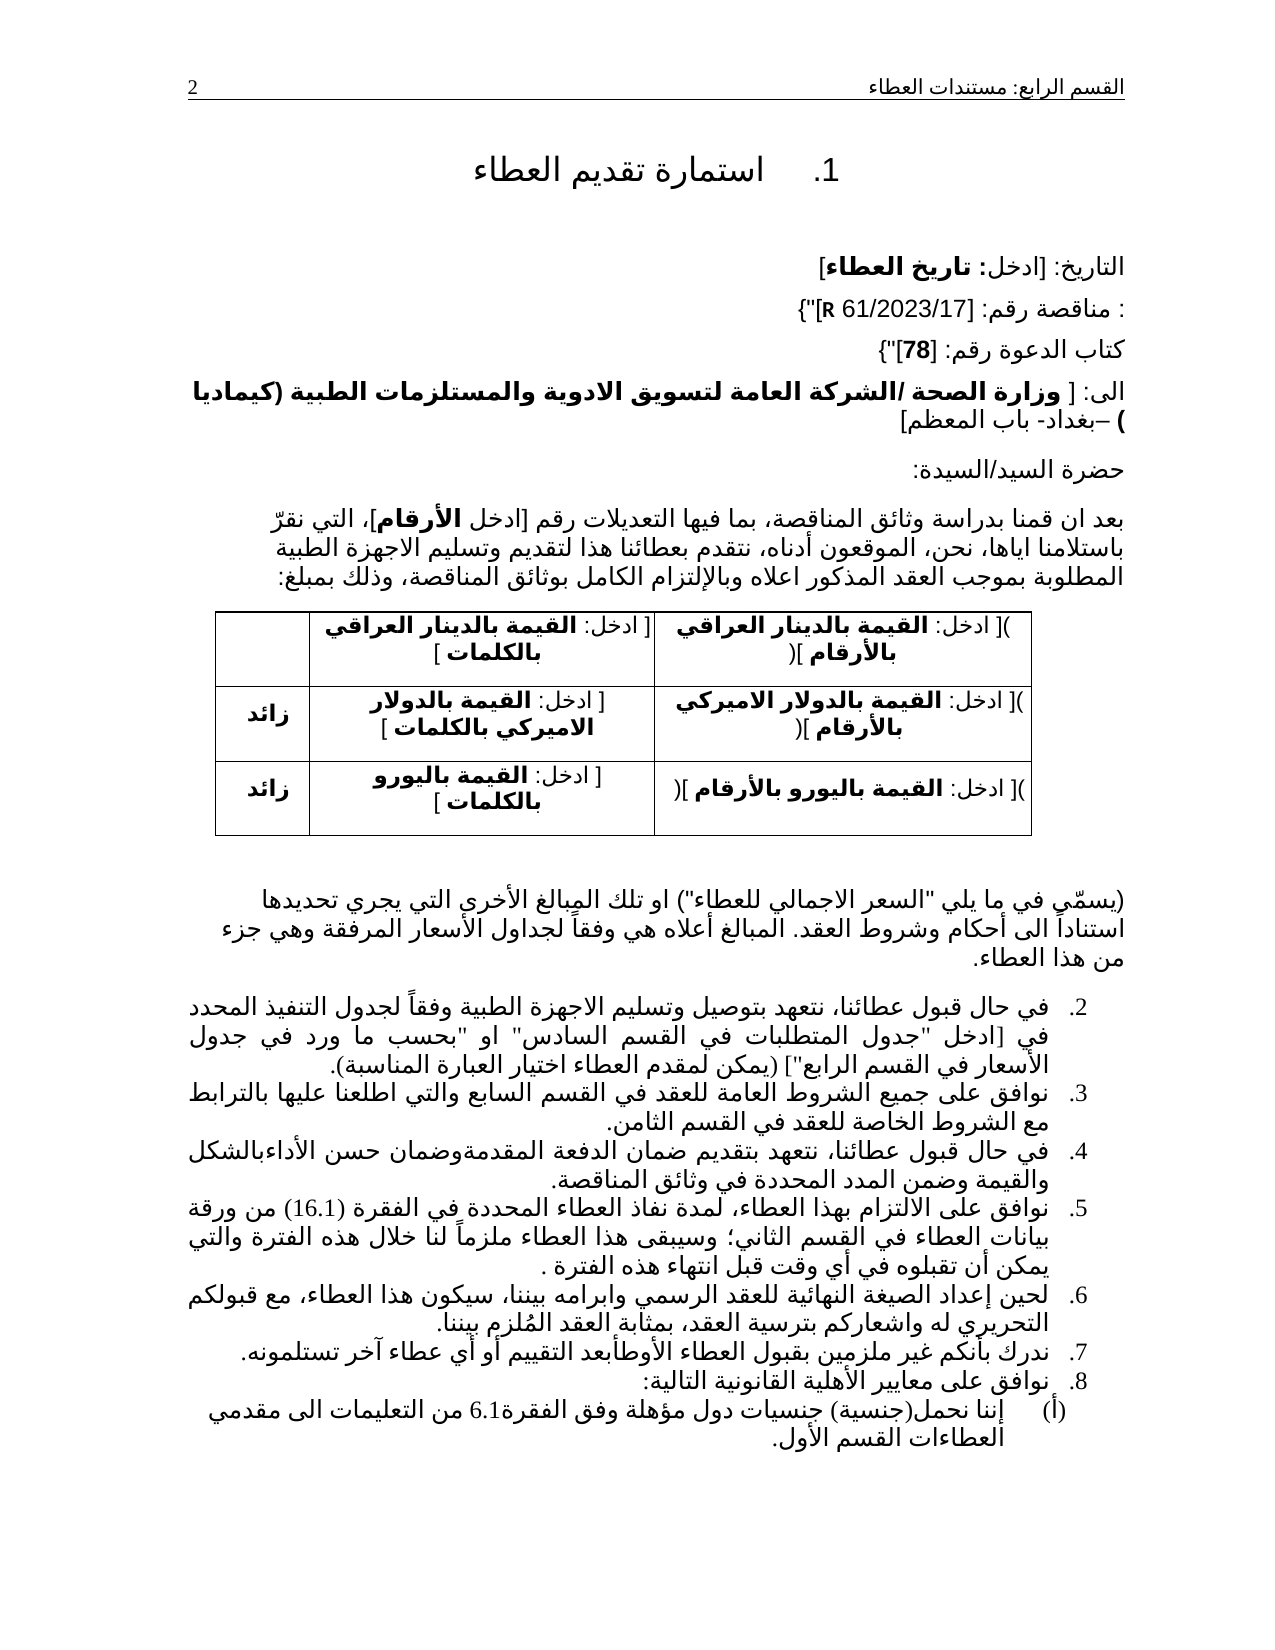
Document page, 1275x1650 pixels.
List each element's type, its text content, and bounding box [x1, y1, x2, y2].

text التاريخ: [ادخل: تاريخ العطاء] [187, 252, 1125, 281]
text : مناقصة رقم: [61/2023/17 R]"} [187, 293, 1125, 323]
list نوافق على معايير الأهلية القانونية التالية: [187, 1366, 1087, 1395]
text كتاب الدعوة رقم: [78]"} [187, 335, 1125, 364]
table_cell زائد [216, 762, 309, 835]
table_header [ ادخل: القيمة بالدينار العراقي بالكلمات ] [310, 613, 654, 686]
table_cell زائد [216, 687, 309, 761]
text بعد ان قمنا بدراسة وثائق المناقصة، بما فيها التعديلات رقم [ادخل الأرقام]، التي نقرّ باستلامنا اياها، نحن، الموقعون أدناه، نتقدم بعطائنا هذا لتقديم وتسليم الاجهزة الطبية المطلوبة بموجب العقد المذكور اعلاه وبالإلتزام الكامل بوثائق المناقصة، وذلك بمبلغ: [187, 504, 1125, 591]
table_header [216, 613, 309, 686]
list نوافق على جميع الشروط العامة للعقد في القسم السابع والتي اطلعنا عليها بالترابط مع الشروط الخاصة للعقد في القسم الثامن. [187, 1078, 1087, 1136]
list ندرك بأنكم غير ملزمين بقبول العطاء الأوطأبعد التقييم أو أي عطاء آخر تستلمونه. [187, 1337, 1087, 1366]
table_cell )[ ادخل: القيمة بالدولار الاميركي بالأرقام ]( [655, 687, 1031, 761]
table_header )[ ادخل: القيمة بالدينار العراقي بالأرقام ]( [655, 613, 1031, 686]
table_cell [ ادخل: القيمة بالدولار الاميركي بالكلمات ] [310, 687, 654, 761]
list في حال قبول عطائنا، نتعهد بتوصيل وتسليم الاجهزة الطبية وفقاً لجدول التنفيذ المحدد في [ادخل "جدول المتطلبات في القسم السادس" او "بحسب ما ورد في جدول الأسعار في القسم الرابع"] (يمكن لمقدم العطاء اختيار العبارة المناسبة). [187, 992, 1087, 1078]
list لحين إعداد الصيغة النهائية للعقد الرسمي وابرامه بيننا، سيكون هذا العطاء، مع قبولكم التحريري له واشعاركم بترسية العقد، بمثابة العقد المُلزم بيننا. [187, 1280, 1087, 1337]
text حضرة السيد/السيدة: [187, 455, 1125, 483]
list نوافق على الالتزام بهذا العطاء، لمدة نفاذ العطاء المحددة في الفقرة (16.1) من ورقة بيانات العطاء في القسم الثاني؛ وسيبقى هذا العطاء ملزماً لنا خلال هذه الفترة والتي يمكن أن تقبلوه في أي وقت قبل انتهاء هذه الفترة . [187, 1193, 1087, 1280]
table_cell )[ ادخل: القيمة باليورو بالأرقام ]( [655, 762, 1031, 835]
list إننا نحمل(جنسية) جنسيات دول مؤهلة وفق الفقرة6.1 من التعليمات الى مقدمي العطاءات القسم الأول. [187, 1395, 1042, 1452]
text الى: [ وزارة الصحة /الشركة العامة لتسويق الادوية والمستلزمات الطبية (كيماديا ) –بغداد- باب المعظم] [187, 376, 1125, 434]
list في حال قبول عطائنا، نتعهد بتقديم ضمان الدفعة المقدمةوضمان حسن الأداءبالشكل والقيمة وضمن المدد المحددة في وثائق المناقصة. [187, 1136, 1087, 1193]
text (يسمّى في ما يلي "السعر الاجمالي للعطاء") او تلك المبالغ الأخرى التي يجري تحديدها استناداً الى أحكام وشروط العقد. المبالغ أعلاه هي وفقاً لجداول الأسعار المرفقة وهي جزء من هذا العطاء. [187, 885, 1125, 971]
text 1. استمارة تقديم العطاء [187, 150, 1125, 188]
table_cell [ ادخل: القيمة باليورو بالكلمات ] [310, 762, 654, 835]
